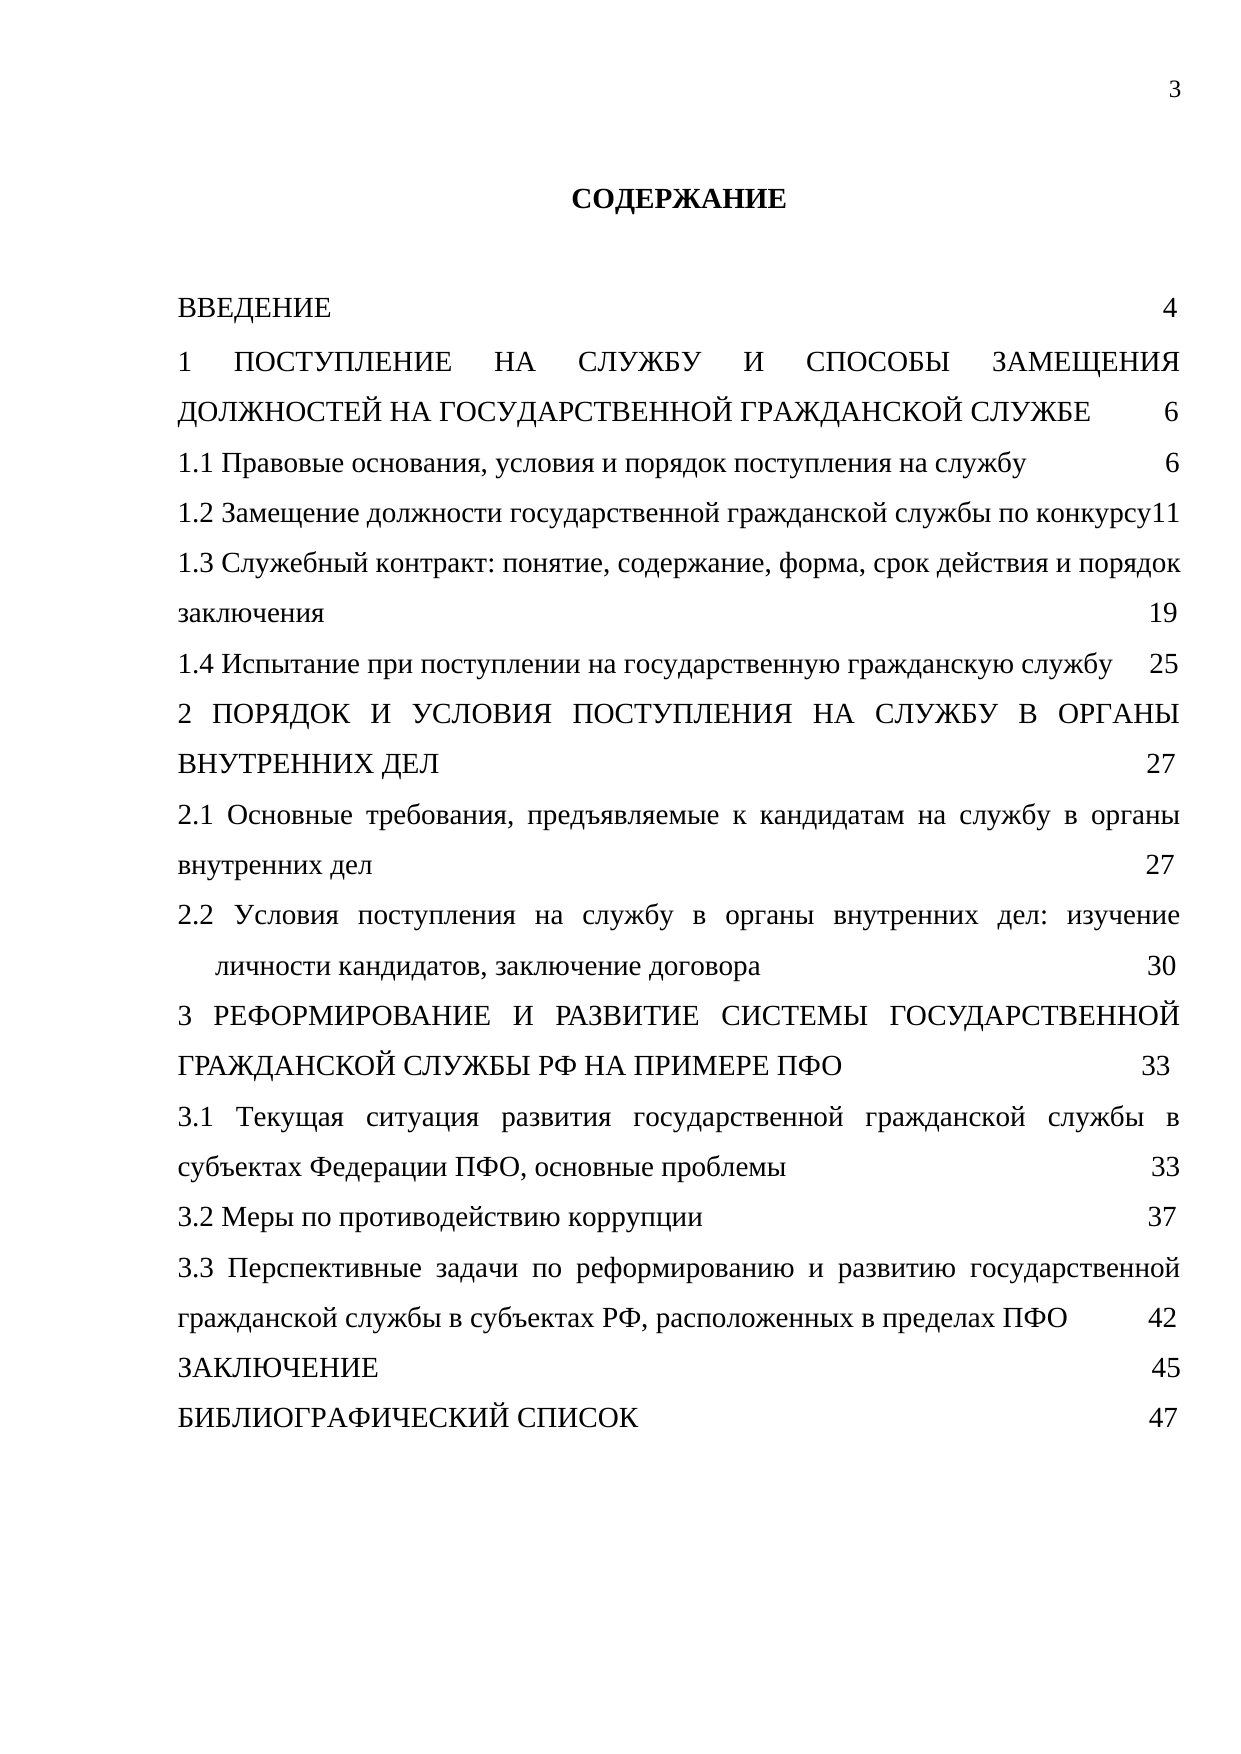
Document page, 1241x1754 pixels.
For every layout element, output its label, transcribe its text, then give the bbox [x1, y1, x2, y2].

text СОДЕРЖАНИЕ [177, 181, 1181, 214]
text ВВЕДЕНИЕ 4 [177, 290, 1181, 323]
text БИБЛИОГРАФИЧЕСКИЙ СПИСОК 47 [177, 1401, 1181, 1434]
text ЗАКЛЮЧЕНИЕ 45 [177, 1350, 1181, 1384]
subtitle 3 реформирование и развитие системы государственной гражданской службы РФ на примере пфо 33 [177, 998, 1181, 1082]
text 1 ПОСТУПЛЕНИЕ НА СЛУЖБУ И СПОСОБЫ ЗАМЕЩЕНИЯ ДОЛЖНОСТЕЙ НА ГОСУДАРСТВЕННОЙ ГРАЖДАНСКОЙ СЛУЖБЕ 6 [177, 344, 1181, 428]
text 1.4 Испытание при поступлении на государственную гражданскую службу 25 [177, 646, 1181, 679]
text 1.1 Правовые основания, условия и порядок поступления на службу 6 [177, 445, 1181, 478]
list Условия поступления на службу в органы внутренних дел: изучение личности кандидатов, заключение договора 30 [177, 897, 1181, 981]
text 1.3 Служебный контракт: понятие, содержание, форма, срок действия и порядок заключения 19 [177, 545, 1181, 629]
text 3.2 Меры по противодействию коррупции 37 [177, 1199, 1181, 1233]
text 3.1 Текущая ситуация развития государственной гражданской службы в субъектах Федерации ПФО, основные проблемы 33 [177, 1099, 1181, 1183]
text 1.2 Замещение должности государственной гражданской службы по конкурсу11 [177, 495, 1181, 528]
text 3.3 Перспективные задачи по реформированию и развитию государственной гражданской службы в субъектах РФ, расположенных в пределах ПФО 42 [177, 1250, 1181, 1333]
text 2.1 Основные требования, предъявляемые к кандидатам на службу в органы внутренних дел 27 [177, 797, 1181, 881]
subtitle 2 Порядок и условия поступления на службу в органы внутренних дел 27 [177, 696, 1181, 780]
